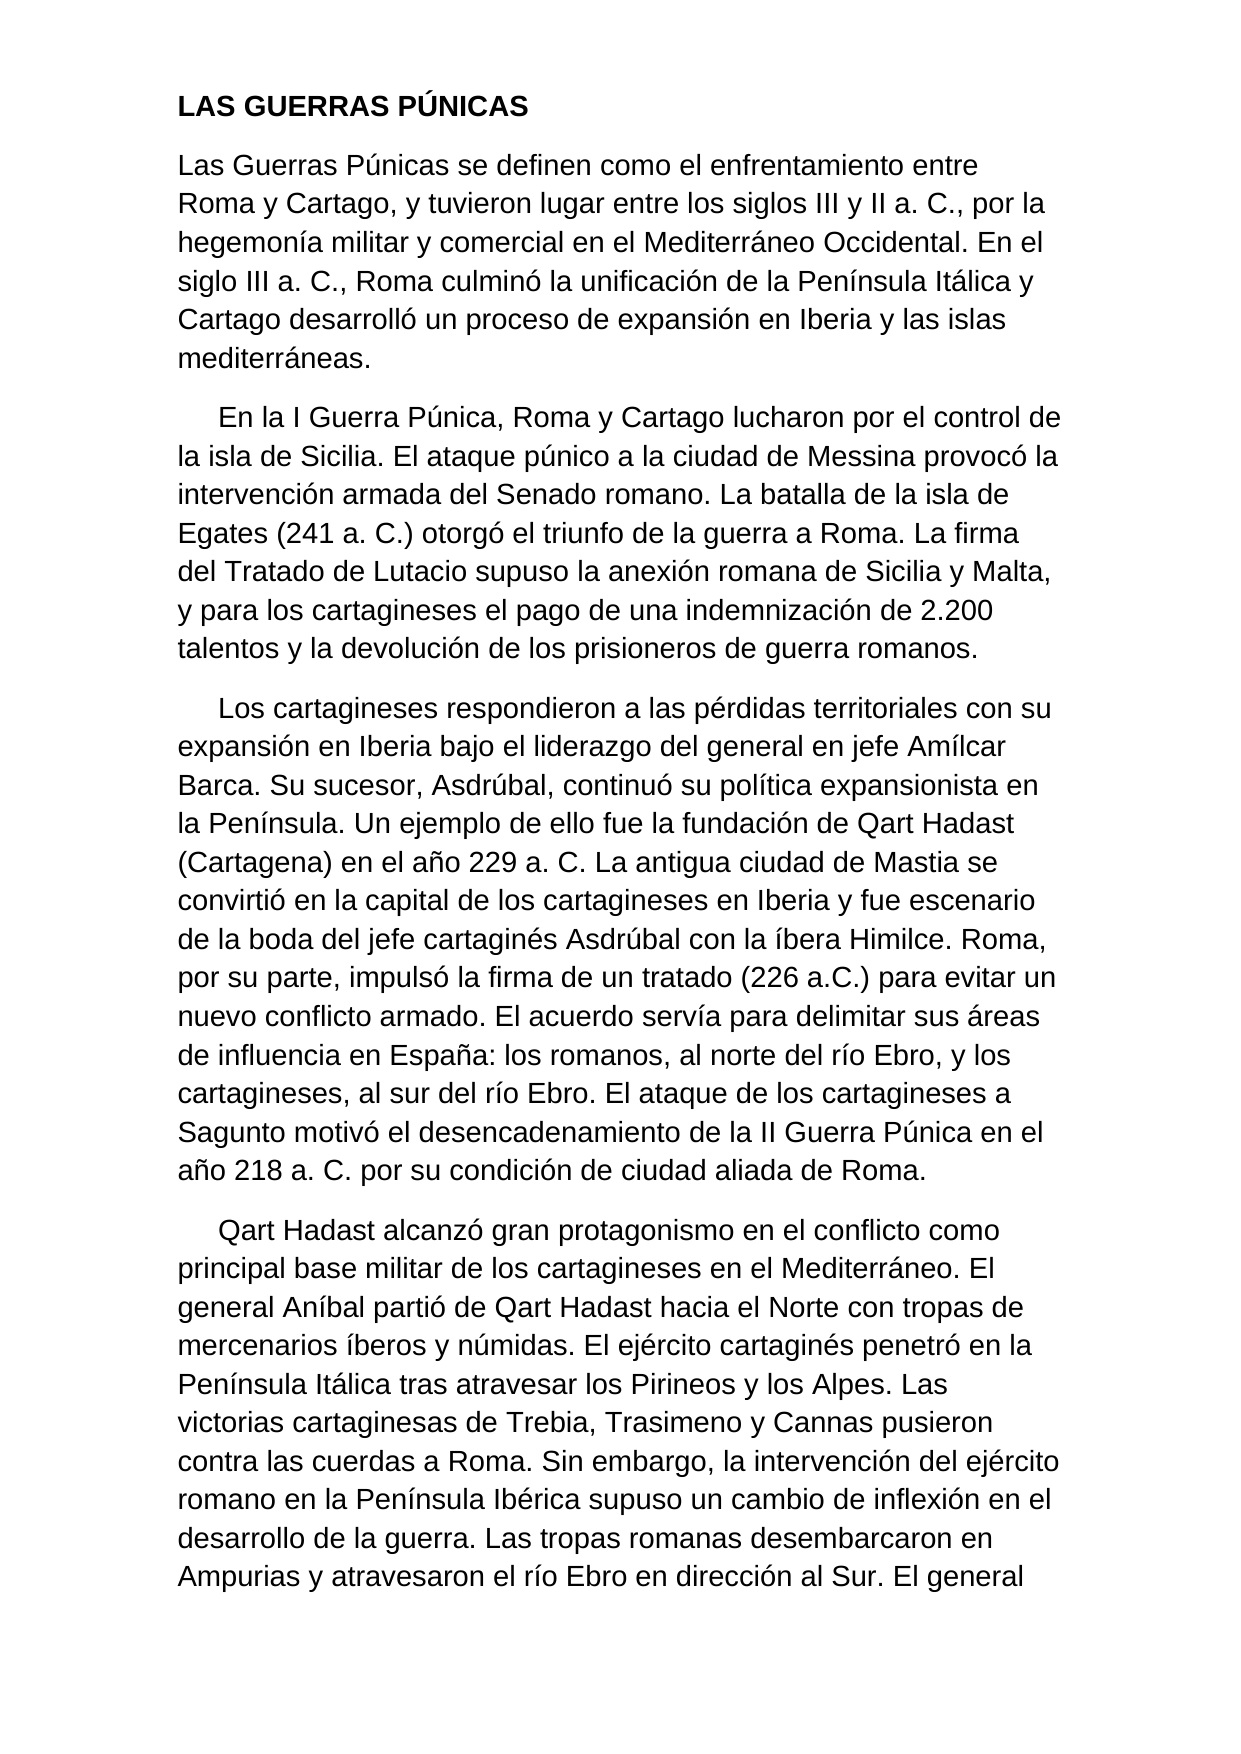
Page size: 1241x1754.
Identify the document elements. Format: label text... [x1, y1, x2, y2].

text Las Guerras Púnicas se definen como el enfrentamiento entre Roma y Cartago, y tuvieron lugar entre los siglos III y II a. C., por la hegemonía militar y comercial en el Mediterráneo Occidental. En el siglo III a. C., Roma culminó la unificación de la Península Itálica y Cartago desarrolló un proceso de expansión en Iberia y las islas mediterráneas. [177, 148, 1063, 374]
text LAS GUERRAS PÚNICAS [177, 89, 1063, 122]
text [177, 1213, 1063, 1593]
text En la I Guerra Púnica, Roma y Cartago lucharon por el control de la isla de Sicilia. El ataque púnico a la ciudad de Messina provocó la intervención armada del Senado romano. La batalla de la isla de Egates (241 a. C.) otorgó el triunfo de la guerra a Roma. La firma del Tratado de Lutacio supuso la anexión romana de Sicilia y Malta, y para los cartagineses el pago de una indemnización de 2.200 talentos y la devolución de los prisioneros de guerra romanos. [177, 400, 1063, 665]
text Los cartagineses respondieron a las pérdidas territoriales con su expansión en Iberia bajo el liderazgo del general en jefe Amílcar Barca. Su sucesor, Asdrúbal, continuó su política expansionista en la Península. Un ejemplo de ello fue la fundación de Qart Hadast (Cartagena) en el año 229 a. C. La antigua ciudad de Mastia se convirtió en la capital de los cartagineses en Iberia y fue escenario de la boda del jefe cartaginés Asdrúbal con la íbera Himilce. Roma, por su parte, impulsó la firma de un tratado (226 a.C.) para evitar un nuevo conflicto armado. El acuerdo servía para delimitar sus áreas de influencia en España: los romanos, al norte del río Ebro, y los cartagineses, al sur del río Ebro. El ataque de los cartagineses a Sagunto motivó el desencadenamiento de la II Guerra Púnica en el año 218 a. C. por su condición de ciudad aliada de Roma. [177, 691, 1063, 1187]
